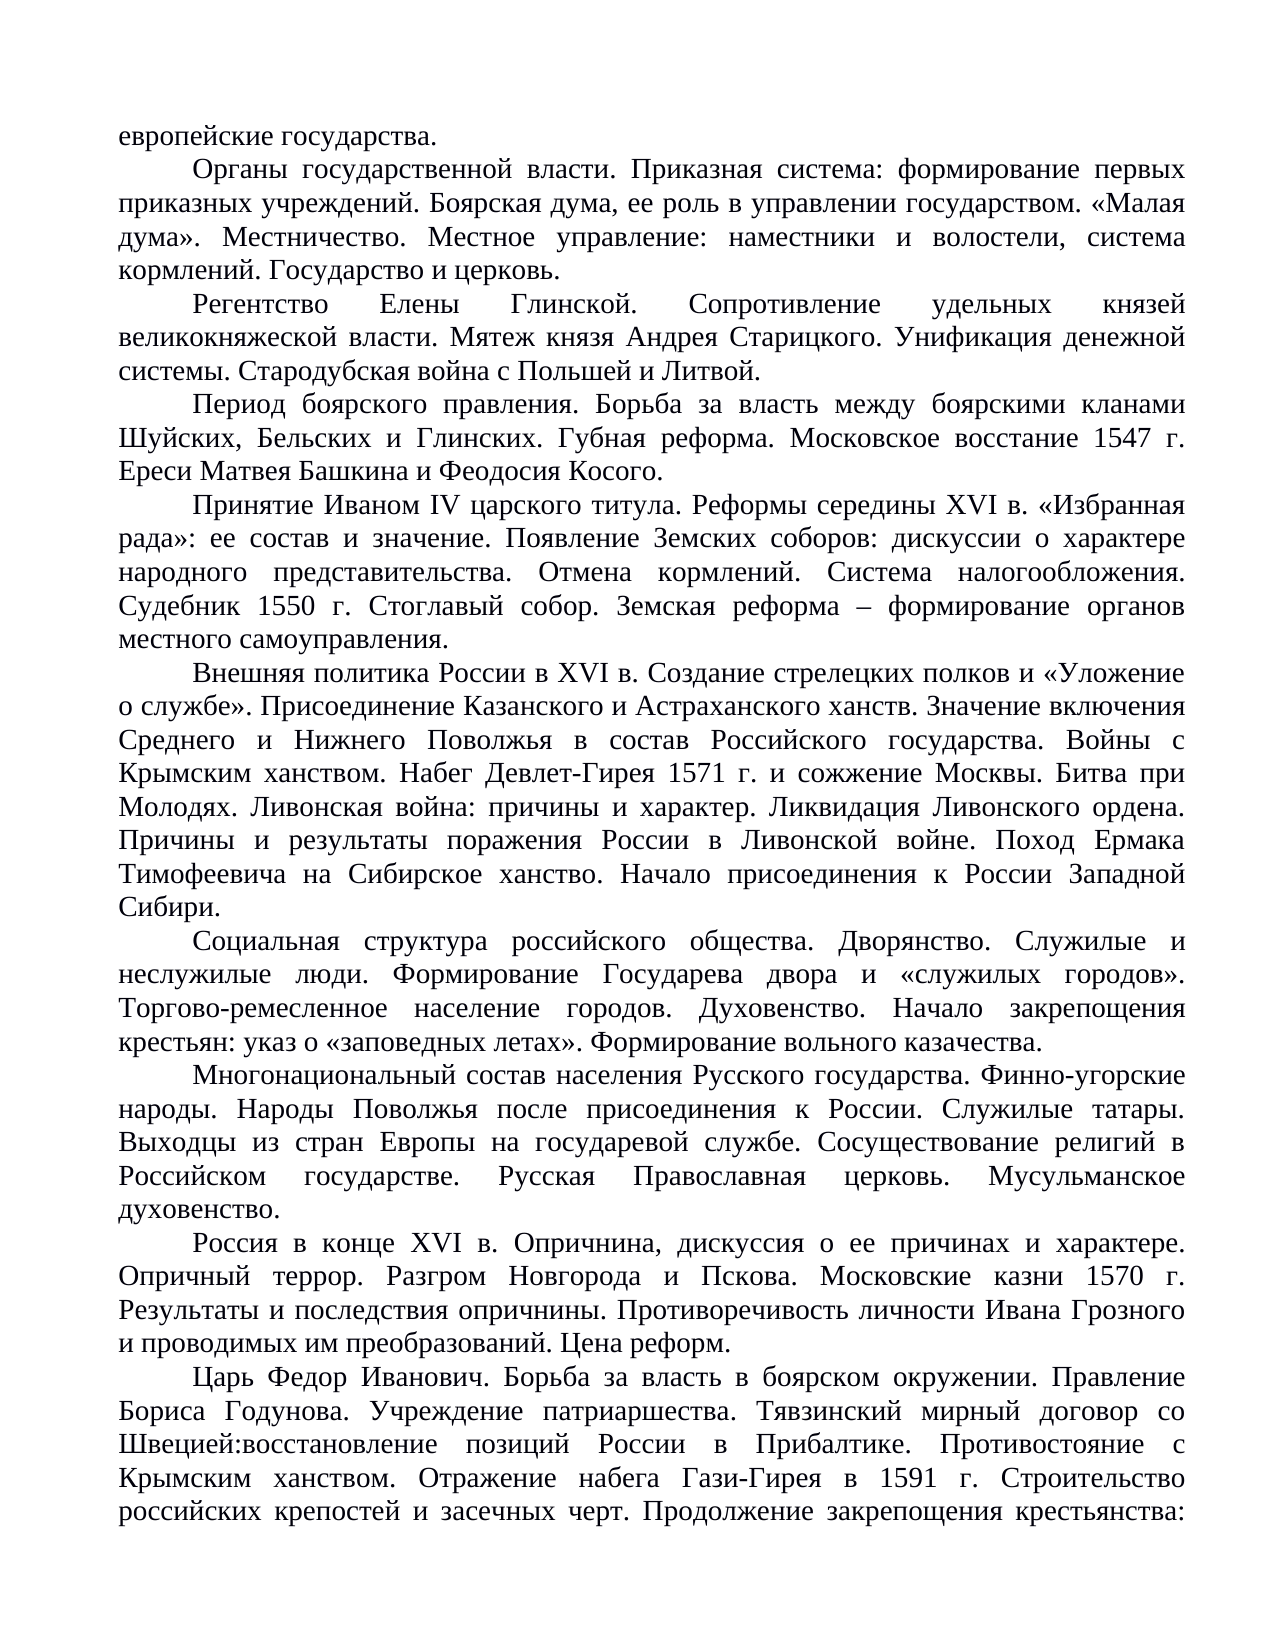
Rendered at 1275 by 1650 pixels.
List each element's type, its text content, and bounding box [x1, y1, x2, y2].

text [118, 118, 1186, 152]
text Социальная структура российского общества. Дворянство. Служилые и неслужилые люди. Формирование Государева двора и «служилых городов». Торгово-ремесленное население городов. Духовенство. Начало закрепощения крестьян: указ о «заповедных летах». Формирование вольного казачества. [118, 923, 1186, 1057]
text Период боярского правления. Борьба за власть между боярскими кланами Шуйских, Бельских и Глинских. Губная реформа. Московское восстание 1547 г. Ереси Матвея Башкина и Феодосия Косого. [118, 386, 1186, 487]
text Принятие Иваном IV царского титула. Реформы середины XVI в. «Избранная рада»: ее состав и значение. Появление Земских соборов: дискуссии о характере народного представительства. Отмена кормлений. Система налогообложения. Судебник 1550 г. Стоглавый собор. Земская реформа – формирование органов местного самоуправления. [118, 487, 1186, 655]
text Внешняя политика России в XVI в. Создание стрелецких полков и «Уложение о службе». Присоединение Казанского и Астраханского ханств. Значение включения Среднего и Нижнего Поволжья в состав Российского государства. Войны с Крымским ханством. Набег Девлет-Гирея 1571 г. и сожжение Москвы. Битва при Молодях. Ливонская война: причины и характер. Ликвидация Ливонского ордена. Причины и результаты поражения России в Ливонской войне. Поход Ермака Тимофеевича на Сибирское ханство. Начало присоединения к России Западной Сибири. [118, 655, 1186, 923]
text Россия в конце XVI в. Опричнина, дискуссия о ее причинах и характере. Опричный террор. Разгром Новгорода и Пскова. Московские казни 1570 г. Результаты и последствия опричнины. Противоречивость личности Ивана Грозного и проводимых им преобразований. Цена реформ. [118, 1225, 1186, 1359]
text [118, 1359, 1186, 1527]
text Регентство Елены Глинской. Сопротивление удельных князей великокняжеской власти. Мятеж князя Андрея Старицкого. Унификация денежной системы. Стародубская война с Польшей и Литвой. [118, 286, 1186, 386]
text Многонациональный состав населения Русского государства. Финно-угорские народы. Народы Поволжья после присоединения к России. Служилые татары. Выходцы из стран Европы на государевой службе. Сосуществование религий в Российском государстве. Русская Православная церковь. Мусульманское духовенство. [118, 1057, 1186, 1225]
text Органы государственной власти. Приказная система: формирование первых приказных учреждений. Боярская дума, ее роль в управлении государством. «Малая дума». Местничество. Местное управление: наместники и волостели, система кормлений. Государство и церковь. [118, 152, 1186, 286]
